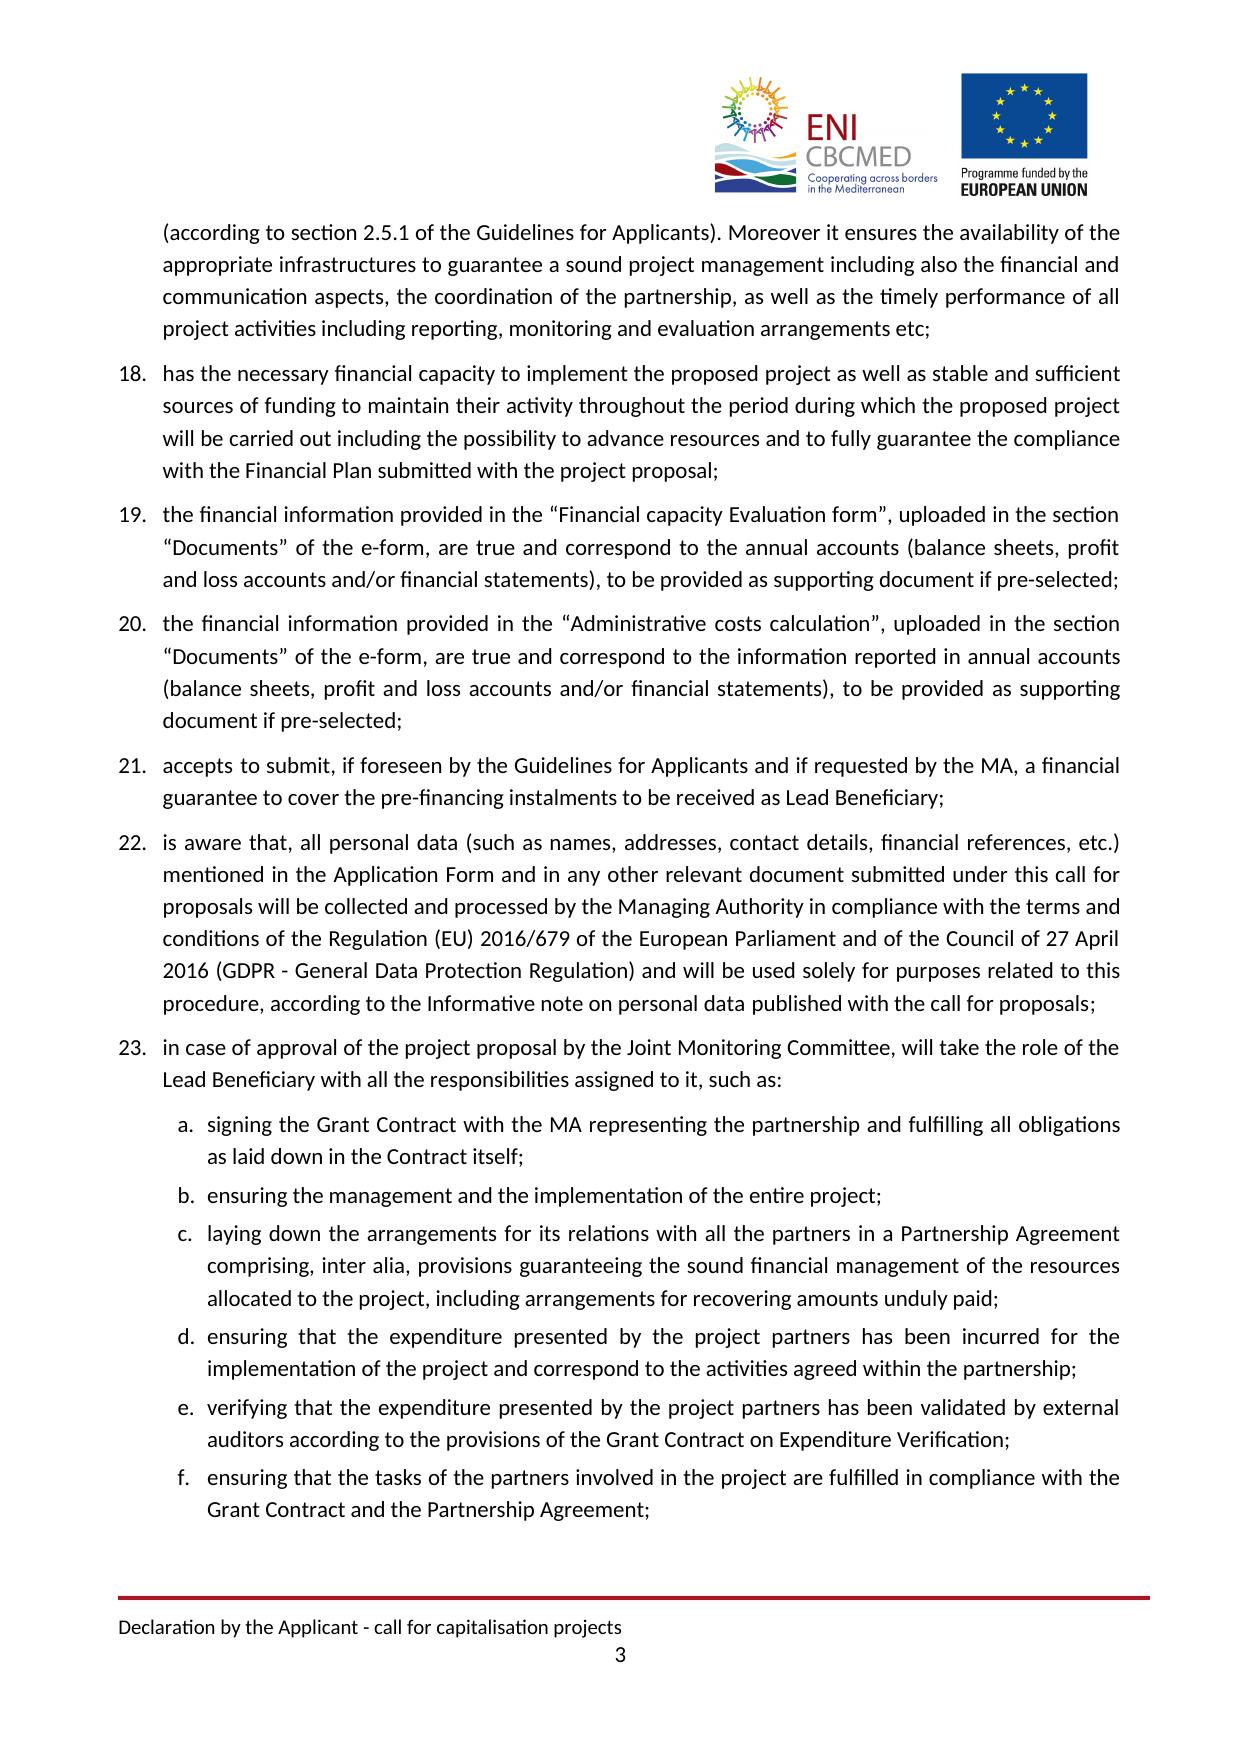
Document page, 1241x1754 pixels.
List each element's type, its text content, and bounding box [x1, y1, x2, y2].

list the financial information provided in the “Administrative costs calculation”, uploaded in the section “Documents” of the e-form, are true and correspond to the information reported in annual accounts (balance sheets, profit and loss accounts and/or financial statements), to be provided as supporting document if pre-selected; [118, 609, 1122, 734]
list in case of approval of the project proposal by the Joint Monitoring Committee, will take the role of the Lead Beneficiary with all the responsibilities assigned to it, such as: [118, 1033, 1122, 1093]
list is aware that, all personal data (such as names, addresses, contact details, financial references, etc.) mentioned in the Application Form and in any other relevant document submitted under this call for proposals will be collected and processed by the Managing Authority in compliance with the terms and conditions of the Regulation (EU) 2016/679 of the European Parliament and of the Council of 27 April 2016 (GDPR - General Data Protection Regulation) and will be used solely for purposes related to this procedure, according to the Informative note on personal data published with the call for proposals; [118, 828, 1122, 1017]
list verifying that the expenditure presented by the project partners has been validated by external auditors according to the provisions of the Grant Contract on Expenditure Verification; [177, 1393, 1122, 1453]
list accepts to submit, if foreseen by the Guidelines for Applicants and if requested by the MA, a financial guarantee to cover the pre-financing instalments to be received as Lead Beneficiary; [118, 751, 1122, 811]
list has the necessary financial capacity to implement the proposed project as well as stable and sufficient sources of funding to maintain their activity throughout the period during which the proposed project will be carried out including the possibility to advance resources and to fully guarantee the compliance with the Financial Plan submitted with the project proposal; [118, 359, 1122, 484]
list ensuring the management and the implementation of the entire project; [177, 1181, 1122, 1209]
list ensuring that the tasks of the partners involved in the project are fulfilled in compliance with the Grant Contract and the Partnership Agreement; [177, 1463, 1122, 1523]
picture [118, 1592, 1150, 1612]
list ensuring that the expenditure presented by the project partners has been incurred for the implementation of the project and correspond to the activities agreed within the partnership; [177, 1322, 1122, 1382]
list the financial information provided in the “Financial capacity Evaluation form”, uploaded in the section “Documents” of the e-form, are true and correspond to the annual accounts (balance sheets, profit and loss accounts and/or financial statements), to be provided as supporting document if pre-selected; [118, 501, 1122, 593]
list signing the Grant Contract with the MA representing the partnership and fulfilling all obligations as laid down in the Contract itself; [177, 1110, 1122, 1170]
picture [957, 69, 1091, 200]
picture [707, 75, 940, 200]
list laying down the arrangements for its relations with all the partners in a Partnership Agreement comprising, inter alia, provisions guaranteeing the sound financial management of the resources allocated to the project, including arrangements for recovering amounts unduly paid; [177, 1219, 1122, 1312]
